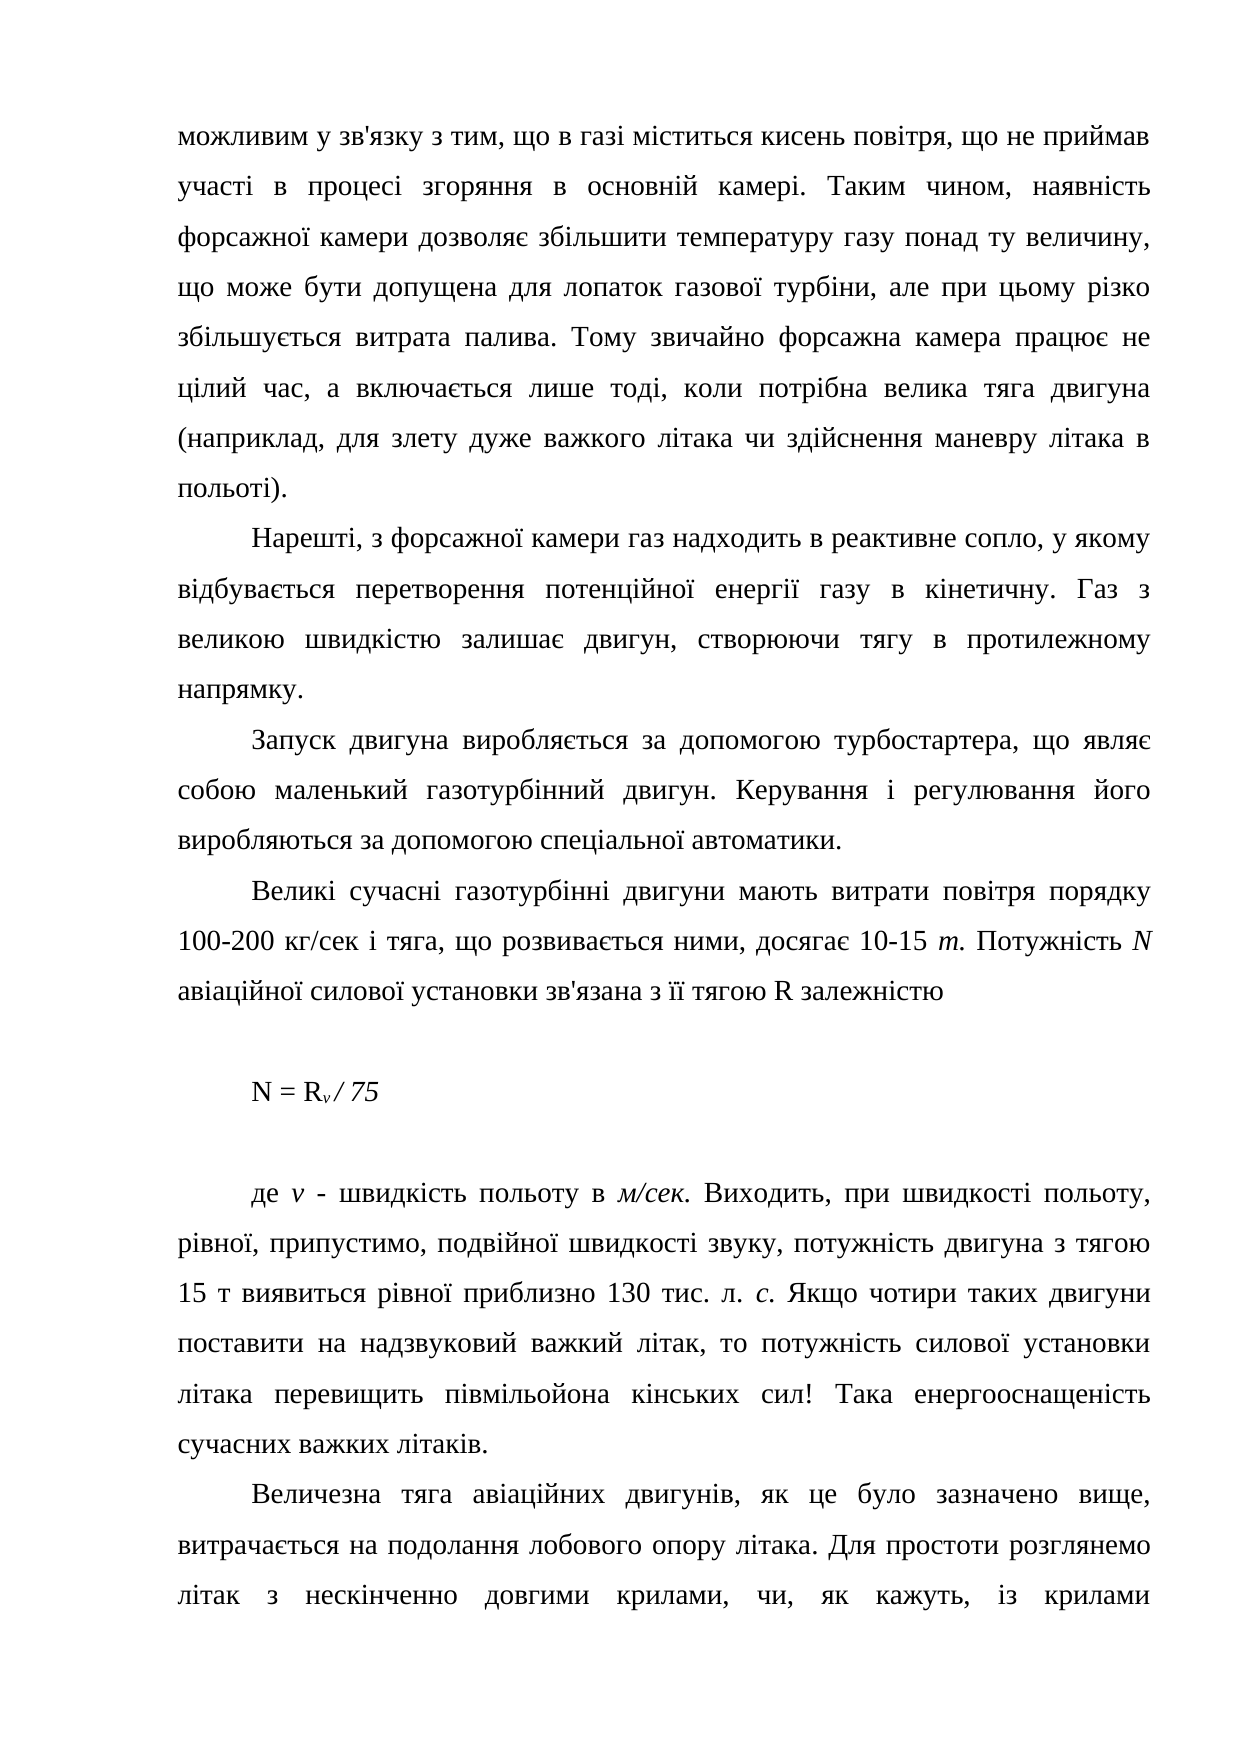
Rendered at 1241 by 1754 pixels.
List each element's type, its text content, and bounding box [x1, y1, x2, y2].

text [177, 118, 1152, 504]
text Нарешті, з форсажної камери газ надходить в реактивне сопло, у якому відбувається перетворення потенційної енергії газу в кінетичну. Газ з великою швидкістю залишає двигун, створюючи тягу в протилежному напрямку. [177, 521, 1152, 705]
text де v - швидкість польоту в м/сек. Виходить, при швидкості польоту, рівної, припустимо, подвійної швидкості звуку, потужність двигуна з тягою 15 т виявиться рівної приблизно 130 тис. л. с. Якщо чотири таких двигуни поставити на надзвуковий важкий літак, то потужність силової установки літака перевищить півмільойона кінських сил! Така енергооснащеність сучасних важких літаків. [177, 1175, 1152, 1460]
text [177, 1477, 1152, 1611]
text Великі сучасні газотурбінні двигуни мають витрати повітря порядку 100-200 кг/сек і тяга, що розвивається ними, досягає 10-15 т. Потужність N авіаційної силової установки зв'язана з її тягою R залежністю [177, 873, 1152, 1007]
text N = Rv / 75 [177, 1074, 1152, 1108]
text Запуск двигуна виробляється за допомогою турбостартера, що являє собою маленький газотурбінний двигун. Керування і регулювання його виробляються за допомогою спеціальної автоматики. [177, 722, 1152, 856]
